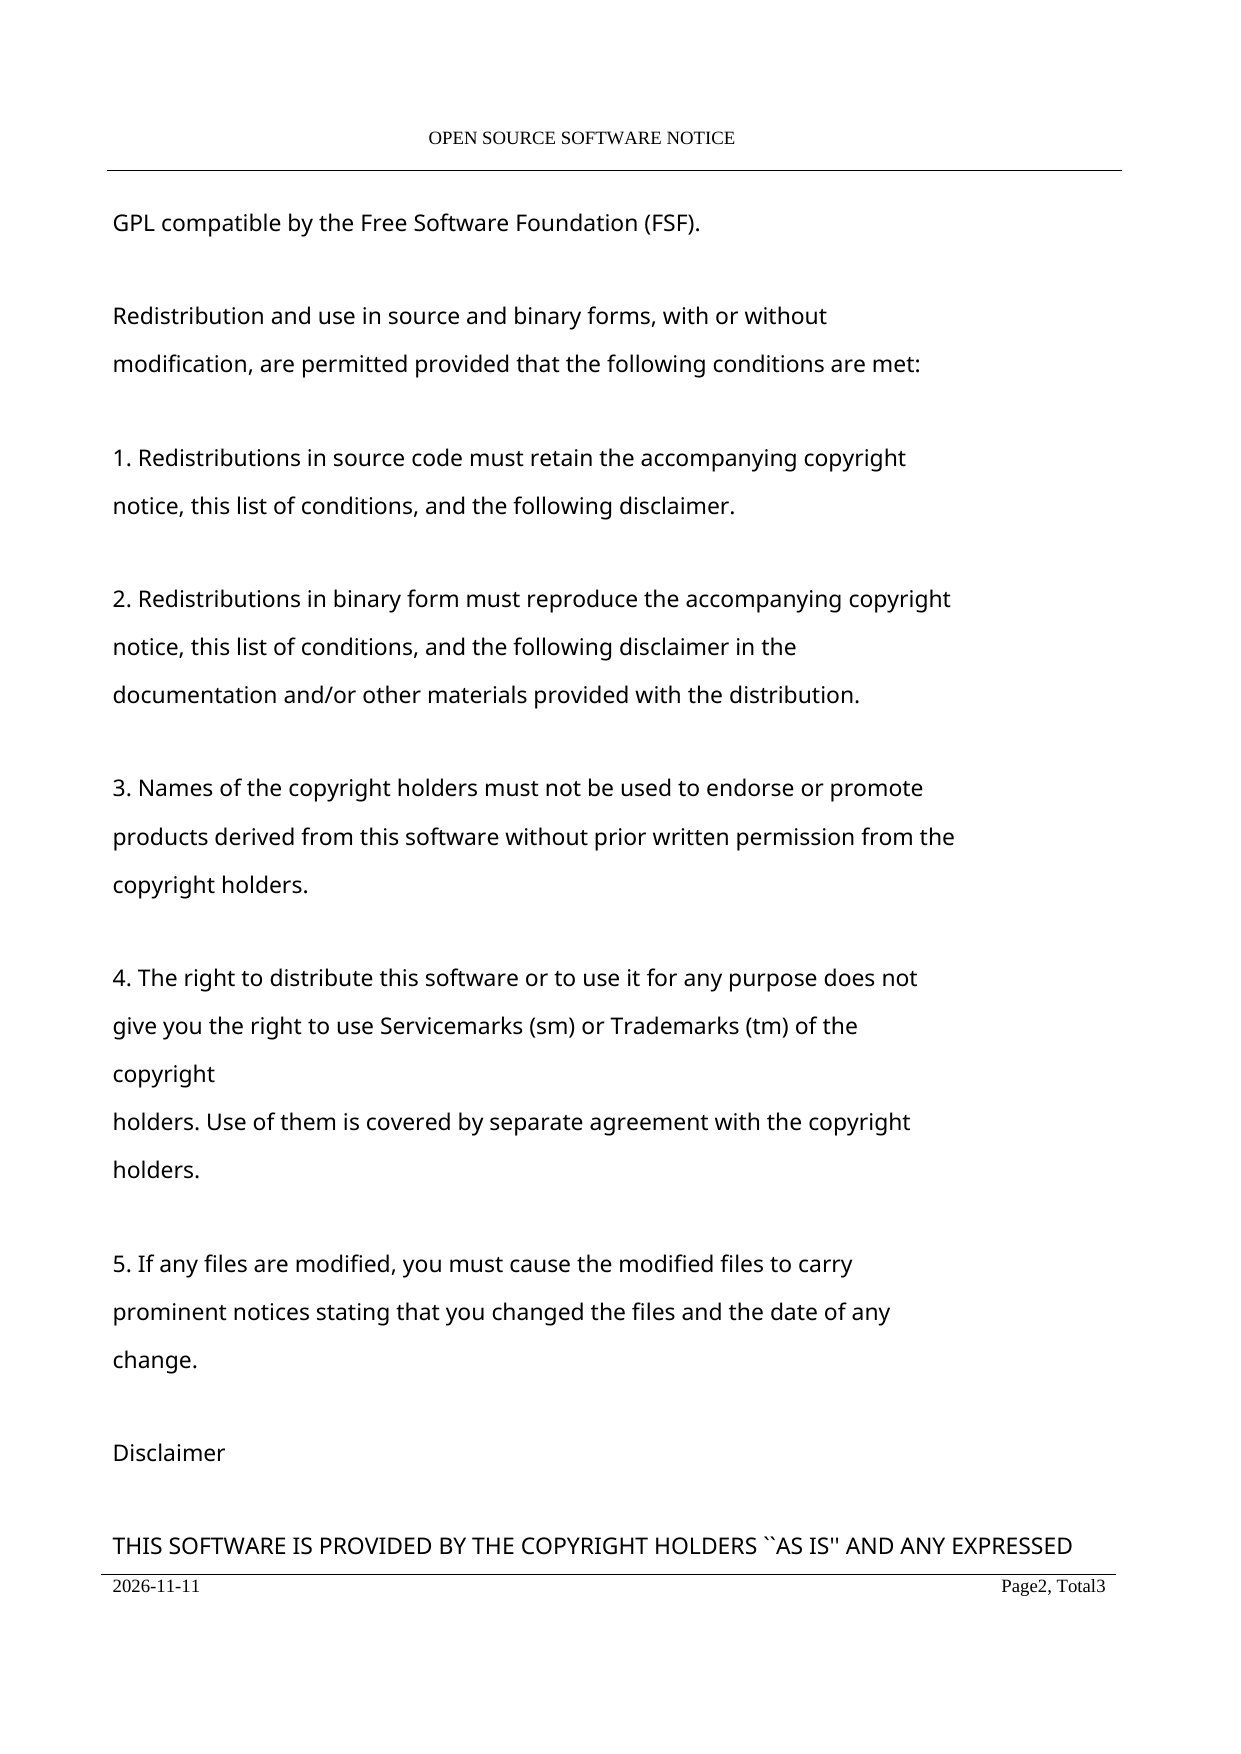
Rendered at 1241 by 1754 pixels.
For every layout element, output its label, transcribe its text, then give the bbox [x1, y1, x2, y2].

text THIS SOFTWARE IS PROVIDED BY THE COPYRIGHT HOLDERS ``AS IS'' AND ANY EXPRESSED [112, 1530, 1128, 1562]
text 3. Names of the copyright holders must not be used to endorse or promote [112, 772, 1128, 804]
text holders. [112, 1154, 1128, 1186]
text 2. Redistributions in binary form must reproduce the accompanying copyright [112, 582, 1128, 615]
text notice, this list of conditions, and the following disclaimer in the [112, 630, 1128, 663]
text copyright holders. [112, 868, 1128, 901]
text holders. Use of them is covered by separate agreement with the copyright [112, 1106, 1128, 1138]
text copyright [112, 1057, 1128, 1090]
text 4. The right to distribute this software or to use it for any purpose does not [112, 961, 1128, 994]
text Disclaimer [112, 1436, 1128, 1469]
text give you the right to use Servicemarks (sm) or Trademarks (tm) of the [112, 1009, 1128, 1042]
text Redistribution and use in source and binary forms, with or without [112, 299, 1128, 332]
text change. [112, 1343, 1128, 1376]
text 5. If any files are modified, you must cause the modified files to carry [112, 1247, 1128, 1279]
text prominent notices stating that you changed the files and the date of any [112, 1295, 1128, 1328]
text GPL compatible by the Free Software Foundation (FSF). [112, 206, 1128, 239]
text documentation and/or other materials provided with the distribution. [112, 678, 1128, 711]
text modification, are permitted provided that the following conditions are met: [112, 348, 1128, 380]
text notice, this list of conditions, and the following disclaimer. [112, 489, 1128, 522]
text products derived from this software without prior written permission from the [112, 820, 1128, 852]
text 1. Redistributions in source code must retain the accompanying copyright [112, 441, 1128, 473]
